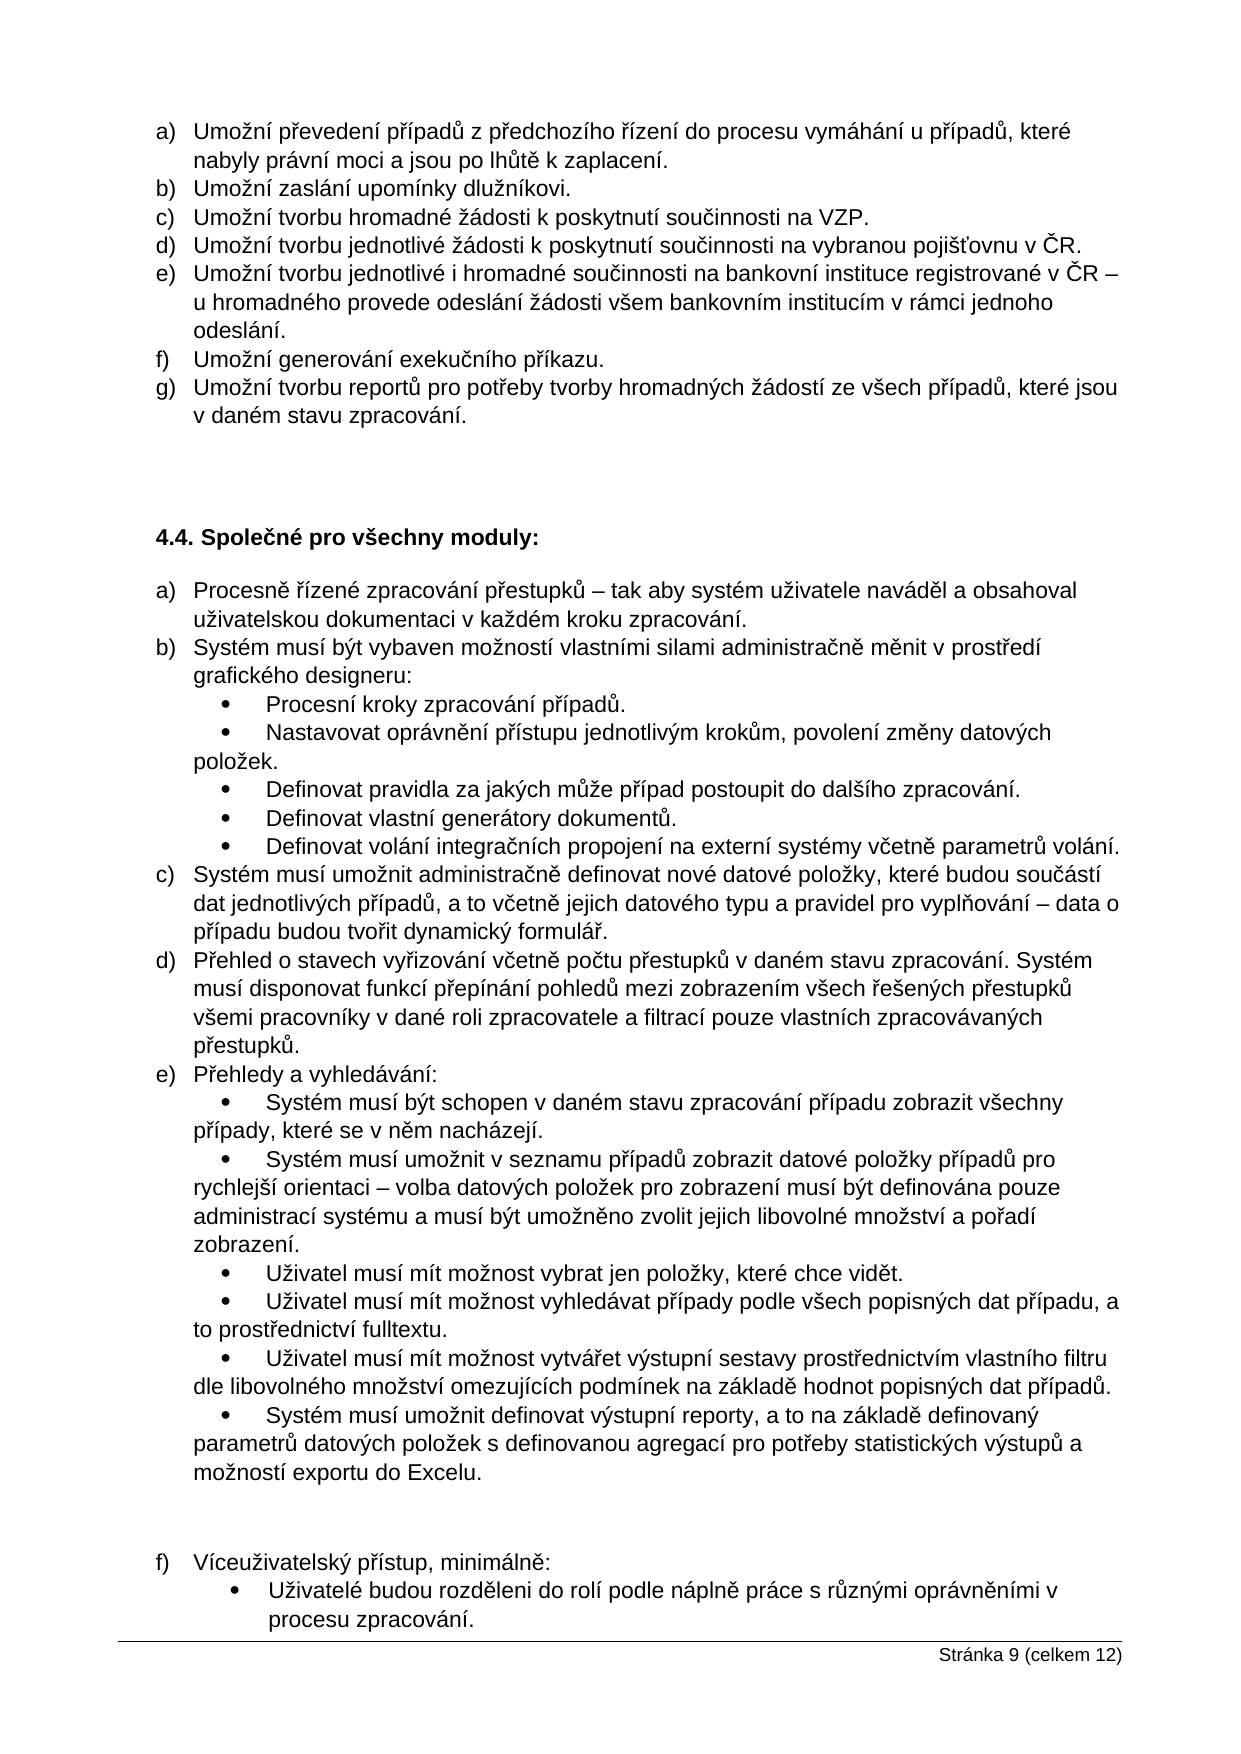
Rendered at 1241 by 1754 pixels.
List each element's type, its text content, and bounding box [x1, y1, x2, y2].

list Umožní převedení případů z předchozího řízení do procesu vymáhání u případů, které nabyly právní moci a jsou po lhůtě k zaplacení. [156, 118, 1122, 173]
list Společné pro všechny moduly: [156, 524, 1122, 551]
list Umožní zaslání upomínky dlužníkovi. [156, 175, 1122, 201]
list Víceuživatelský přístup, minimálně: [156, 1549, 1122, 1575]
list Uživatelé budou rozděleni do rolí podle náplně práce s různými oprávněními v procesu zpracování. [231, 1577, 1122, 1632]
list Systém musí umožnit v seznamu případů zobrazit datové položky případů pro rychlejší orientaci – volba datových položek pro zobrazení musí být definována pouze administrací systému a musí být umožněno zvolit jejich libovolné množství a pořadí zobrazení. [193, 1146, 1122, 1257]
list Definovat vlastní generátory dokumentů. [193, 804, 1122, 831]
list Procesně řízené zpracování přestupků – tak aby systém uživatele naváděl a obsahoval uživatelskou dokumentaci v každém kroku zpracování. [156, 577, 1122, 632]
list Procesní kroky zpracování případů. [193, 691, 1122, 717]
list Systém musí umožnit definovat výstupní reporty, a to na základě definovaný parametrů datových položek s definovanou agregací pro potřeby statistických výstupů a možností exportu do Excelu. [193, 1402, 1122, 1485]
list Uživatel musí mít možnost vybrat jen položky, které chce vidět. [193, 1259, 1122, 1286]
list Umožní generování exekučního příkazu. [156, 346, 1122, 372]
list Systém musí být vybaven možností vlastními silami administračně měnit v prostředí grafického designeru: [156, 634, 1122, 689]
list Umožní tvorbu hromadné žádosti k poskytnutí součinnosti na VZP. [156, 203, 1122, 230]
list Uživatel musí mít možnost vyhledávat případy podle všech popisných dat případu, a to prostřednictví fulltextu. [193, 1288, 1122, 1343]
list Systém musí být schopen v daném stavu zpracování případu zobrazit všechny případy, které se v něm nacházejí. [193, 1089, 1122, 1144]
list Umožní tvorbu jednotlivé žádosti k poskytnutí součinnosti na vybranou pojišťovnu v ČR. [156, 232, 1122, 258]
list Systém musí umožnit administračně definovat nové datové položky, které budou součástí dat jednotlivých případů, a to včetně jejich datového typu a pravidel pro vyplňování – data o případu budou tvořit dynamický formulář. [156, 861, 1122, 945]
list Nastavovat oprávnění přístupu jednotlivým krokům, povolení změny datových položek. [193, 719, 1122, 774]
list Definovat volání integračních propojení na externí systémy včetně parametrů volání. [193, 833, 1122, 859]
list Umožní tvorbu jednotlivé i hromadné součinnosti na bankovní instituce registrované v ČR – u hromadného provede odeslání žádosti všem bankovním institucím v rámci jednoho odeslání. [156, 260, 1122, 343]
list Umožní tvorbu reportů pro potřeby tvorby hromadných žádostí ze všech případů, které jsou v daném stavu zpracování. [156, 374, 1122, 429]
list Přehledy a vyhledávání: [156, 1061, 1122, 1087]
list Uživatel musí mít možnost vytvářet výstupní sestavy prostřednictvím vlastního filtru dle libovolného množství omezujících podmínek na základě hodnot popisných dat případů. [193, 1345, 1122, 1400]
list Přehled o stavech vyřizování včetně počtu přestupků v daném stavu zpracování. Systém musí disponovat funkcí přepínání pohledů mezi zobrazením všech řešených přestupků všemi pracovníky v dané roli zpracovatele a filtrací pouze vlastních zpracovávaných přestupků. [156, 947, 1122, 1058]
list Definovat pravidla za jakých může případ postoupit do dalšího zpracování. [193, 776, 1122, 802]
